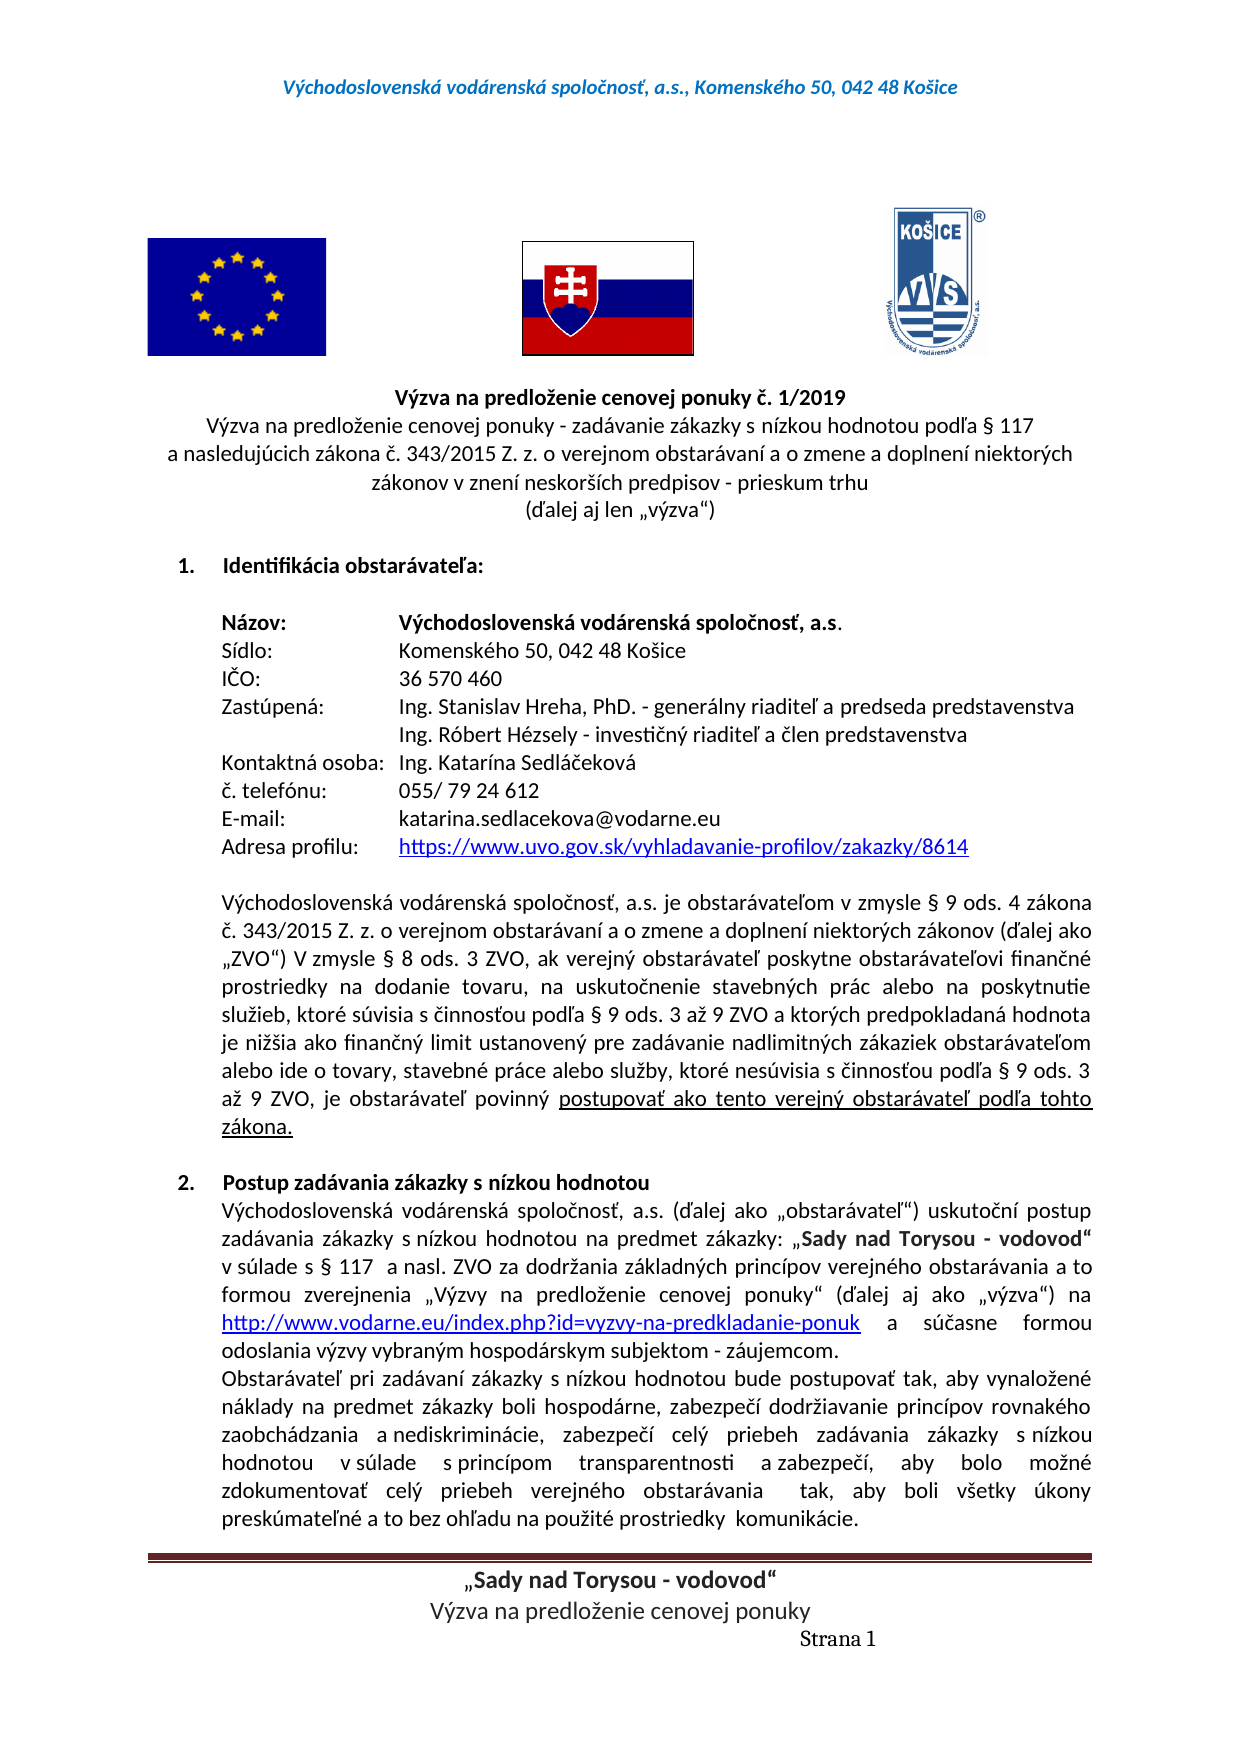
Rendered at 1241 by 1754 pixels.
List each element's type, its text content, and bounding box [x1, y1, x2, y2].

text Kontaktná osoba: Ing. Katarína Sedláčeková [221, 748, 1092, 776]
list Postup zadávania zákazky s nízkou hodnotou [177, 1168, 1092, 1196]
text IČO: 36 570 460 [221, 664, 1092, 692]
text Východoslovenská vodárenská spoločnosť, a.s. (ďalej ako „obstarávateľ“) uskutoční postup zadávania zákazky s nízkou hodnotou na predmet zákazky: „Sady nad Torysou - vodovod“ v súlade s § 117 a nasl. ZVO za dodržania základných princípov verejného obstarávania a to formou zverejnenia „Výzvy na predloženie cenovej ponuky“ (ďalej aj ako „výzva“) na http://www.vodarne.eu/index.php?id=vyzvy-na-predkladanie-ponuk a súčasne formou odoslania výzvy vybraným hospodárskym subjektom - záujemcom. [221, 1196, 1092, 1364]
text Sídlo: Komenského 50, 042 48 Košice [221, 636, 1092, 664]
text E-mail: katarina.sedlacekova@vodarne.eu [221, 804, 1092, 832]
text Východoslovenská vodárenská spoločnosť, a.s. je obstarávateľom v zmysle § 9 ods. 4 zákona č. 343/2015 Z. z. o verejnom obstarávaní a o zmene a doplnení niektorých zákonov (ďalej ako „ZVO“) V zmysle § 8 ods. 3 ZVO, ak verejný obstarávateľ poskytne obstarávateľovi finančné prostriedky na dodanie tovaru, na uskutočnenie stavebných prác alebo na poskytnutie služieb, ktoré súvisia s činnosťou podľa § 9 ods. 3 až 9 ZVO a ktorých predpokladaná hodnota je nižšia ako finančný limit ustanovený pre zadávanie nadlimitných zákaziek obstarávateľom alebo ide o tovary, stavebné práce alebo služby, ktoré nesúvisia s činnosťou podľa § 9 ods. 3 až 9 ZVO, je obstarávateľ povinný postupovať ako tento verejný obstarávateľ podľa tohto zákona. [221, 888, 1092, 1140]
text Obstarávateľ pri zadávaní zákazky s nízkou hodnotou bude postupovať tak, aby vynaložené náklady na predmet zákazky boli hospodárne, zabezpečí dodržiavanie princípov rovnakého zaobchádzania a nediskriminácie, zabezpečí celý priebeh zadávania zákazky s nízkou hodnotou v súlade s princípom transparentnosti a zabezpečí, aby bolo možné zdokumentovať celý priebeh verejného obstarávania tak, aby boli všetky úkony preskúmateľné a to bez ohľadu na použité prostriedky komunikácie. [221, 1364, 1092, 1532]
text Výzva na predloženie cenovej ponuky č. 1/2019 Výzva na predloženie cenovej ponuky - zadávanie zákazky s nízkou hodnotou podľa § 117 [148, 383, 1092, 439]
text Ing. Róbert Hézsely - investičný riaditeľ a člen predstavenstva [207, 720, 1092, 748]
text Adresa profilu: https://www.uvo.gov.sk/vyhladavanie-profilov/zakazky/8614 [221, 832, 1092, 860]
text č. telefónu: 055/ 79 24 612 [221, 776, 1092, 804]
picture [147, 238, 327, 356]
picture [885, 206, 989, 356]
picture [523, 242, 693, 354]
text (ďalej aj len „výzva“) [148, 496, 1092, 524]
list Identifikácia obstarávateľa: [177, 552, 1092, 580]
text Názov: Východoslovenská vodárenská spoločnosť, a.s. [221, 608, 1092, 636]
text a nasledujúcich zákona č. 343/2015 Z. z. o verejnom obstarávaní a o zmene a doplnení niektorých zákonov v znení neskorších predpisov - prieskum trhu [148, 439, 1092, 496]
text Zastúpená: Ing. Stanislav Hreha, PhD. - generálny riaditeľ a predseda predstavenstva [221, 692, 1092, 720]
